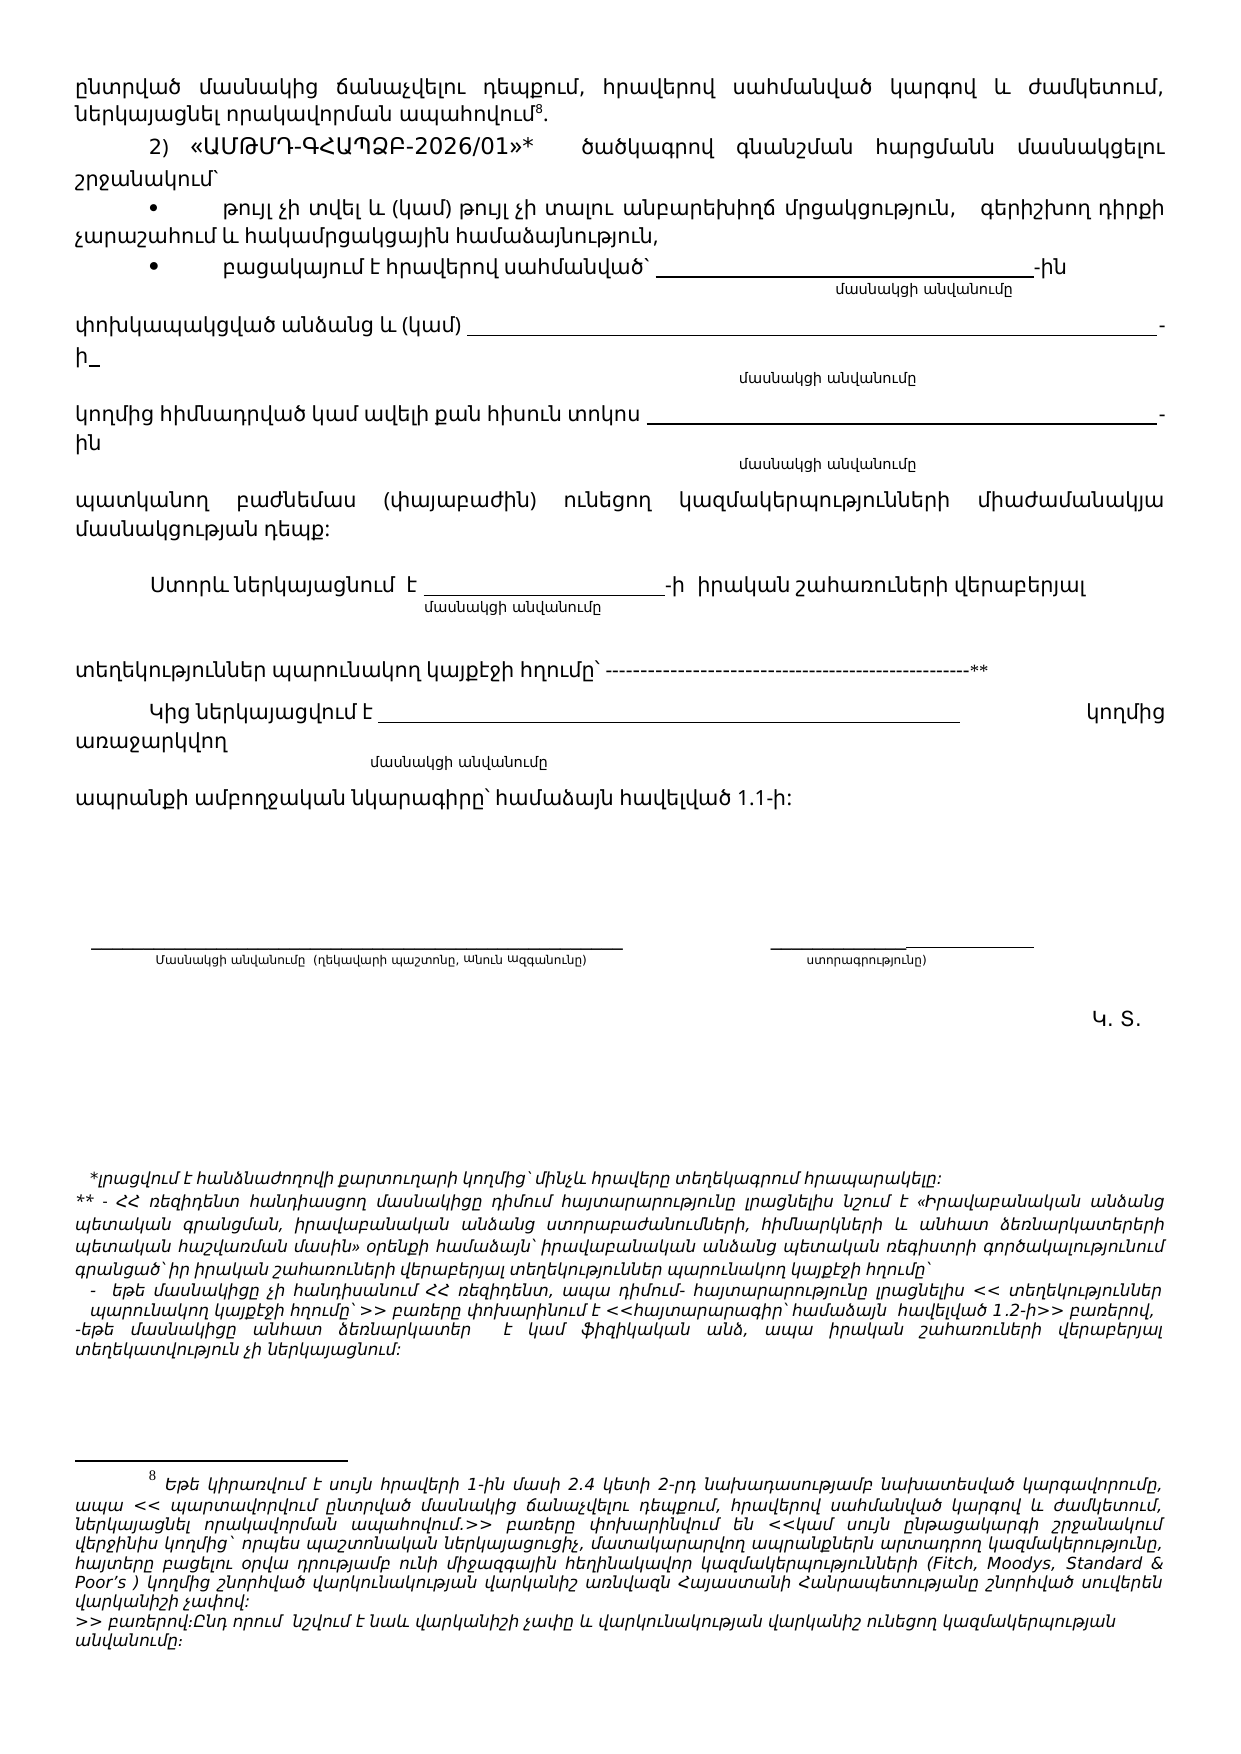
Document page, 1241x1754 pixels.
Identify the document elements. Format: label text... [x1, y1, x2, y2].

text տեղեկություններ պարունակող կայքէջի հղումը՝ ----------------------------------------------------** [75, 655, 1165, 683]
text փոխկապակցված անձանց և (կամ) -ի [75, 310, 1165, 370]
text Ստորև ներկայացնում է -ի իրական շահառուների վերաբերյալ [150, 571, 1165, 599]
text ընտրված մասնակից ճանաչվելու դեպքում, հրավերով սահմանված կարգով և ժամկետում, ներկայացնել որակավորման ապահովում. [75, 75, 1165, 128]
text մասնակցի անվանումը [75, 456, 1165, 485]
text մասնակցի անվանումը [75, 281, 1165, 310]
text ապրանքի ամբողջական նկարագիրը՝ համաձայն հավելված 1.1-ի: [75, 783, 1165, 812]
text *լրացվում է հանձնաժողովի քարտուղարի կողմից` մինչև հրավերը տեղեկագրում հրապարակելը: [75, 1167, 1165, 1190]
text - եթե մասնակիցը չի հանդիսանում ՀՀ ռեզիդենտ, ապա դիմում- հայտարարությունը լրացնելիս << տեղեկություններ պարունակող կայքէջի հղումը՝ >> բառերը փոխարինում է <<հայտարարագիր՝ համաձայն հավելված 1․2-ի>> բառերով, [90, 1281, 1165, 1320]
text ___________________________________________________ _____________ Մասնակցի անվանումը (ղեկավարի պաշտոնը, անուն ազգանունը) ստորագրությունը) [75, 926, 1165, 978]
text մասնակցի անվանումը [75, 370, 1165, 399]
text Կից ներկայացվում է կողմից առաջարկվող [75, 697, 1165, 754]
text կողմից հիմնադրված կամ ավելի քան հիսուն տոկոս -ին [75, 399, 1165, 456]
text պատկանող բաժնեմաս (փայաբաժին) ունեցող կազմակերպությունների միաժամանակյա մասնակցության դեպք: [75, 485, 1165, 542]
text մասնակցի անվանումը [75, 754, 1165, 783]
text ** - ՀՀ ռեզիդենտ հանդիասցող մասնակիցը դիմում հայտարարությունը լրացնելիս նշում է «Իրավաբանական անձանց պետական գրանցման, իրավաբանական անձանց ստորաբաժանումների, հիմնարկների և անհատ ձեռնարկատերերի պետական հաշվառման մասին» օրենքի համաձայն՝ իրավաբանական անձանց պետական ռեգիստրի գործակալությունում գրանցած՝ իր իրական շահառուների վերաբերյալ տեղեկություններ պարունակող կայքէջի հղումը՝ [75, 1190, 1165, 1281]
list թույլ չի տվել և (կամ) թույլ չի տալու անբարեխիղճ մրցակցություն, գերիշխող դիրքի չարաշահում և հակամրցակցային համաձայնություն, [75, 193, 1165, 250]
text Կ. Տ. [75, 1007, 1165, 1031]
text -եթե մասնակիցը անհատ ձեռնարկատեր է կամ ֆիզիկական անձ, ապա իրական շահառուների վերաբերյալ տեղեկատվություն չի ներկայացնում: [75, 1320, 1165, 1359]
text 2) «ԱՄԹՄԴ-ԳՀԱՊՁԲ-2026/01»* ծածկագրով գնանշման հարցմանն մասնակցելու շրջանակում` [75, 128, 1165, 193]
list բացակայում է հրավերով սահմանված` -ին [75, 250, 1165, 281]
text մասնակցի անվանումը [75, 599, 1165, 628]
